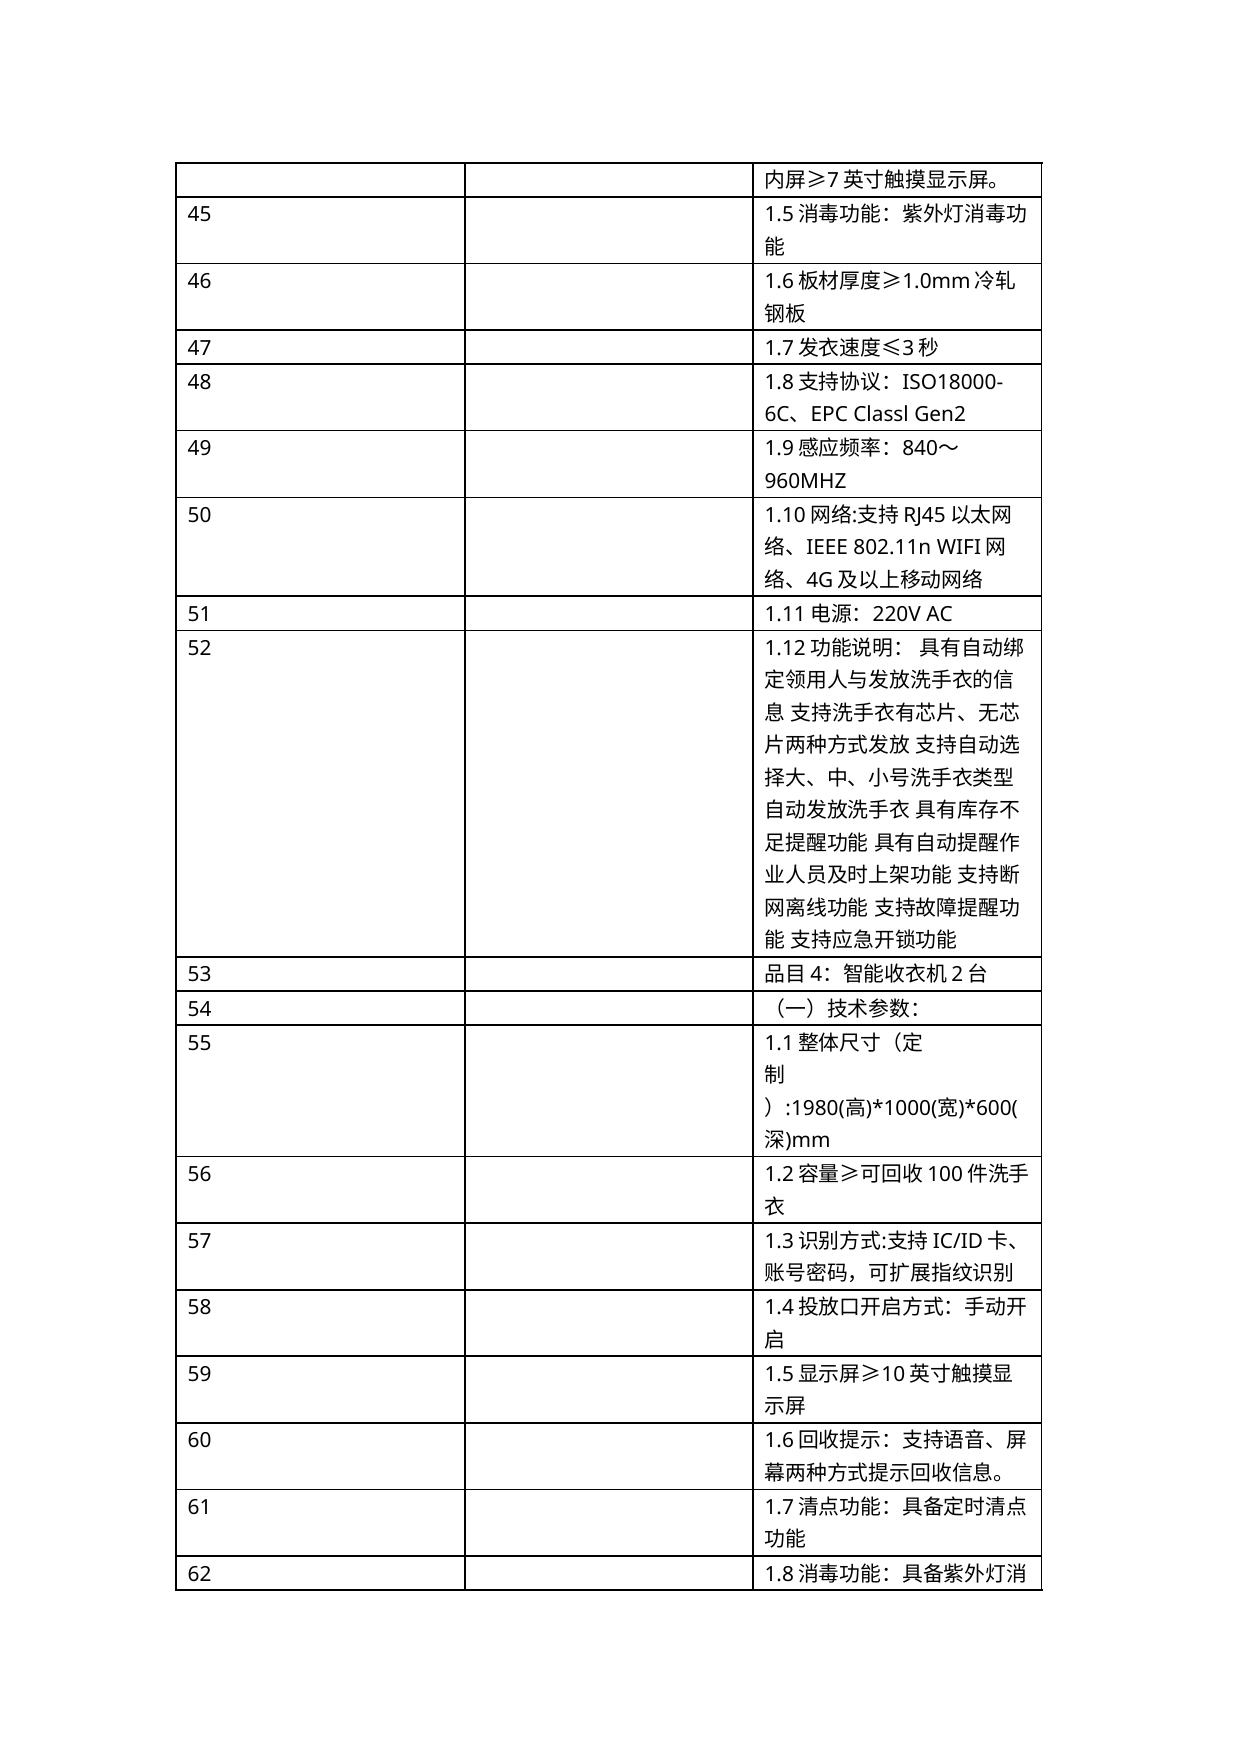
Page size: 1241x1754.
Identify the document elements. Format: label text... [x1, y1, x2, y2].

table_cell 59 [177, 1357, 464, 1422]
table_cell [466, 958, 752, 990]
table_cell 1.2容量≥可回收100件洗手衣 [754, 1157, 1041, 1222]
table_cell 50 [177, 498, 464, 595]
table_cell 48 [177, 365, 464, 430]
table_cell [754, 164, 1041, 196]
table_cell [466, 1490, 752, 1555]
table_cell 51 [177, 597, 464, 629]
table_cell 57 [177, 1224, 464, 1289]
table_cell 58 [177, 1291, 464, 1355]
table_cell [466, 1224, 752, 1289]
table_cell [466, 198, 752, 263]
table_cell 1.1整体尺寸（定制）:1980(高)*1000(宽)*600(深)mm [754, 1026, 1041, 1156]
table_cell 1.11电源：220V AC [754, 597, 1041, 629]
table_cell 1.7发衣速度≤3秒 [754, 331, 1041, 363]
table_cell 1.10网络:支持RJ45以太网络、IEEE 802.11n WIFI网络、4G及以上移动网络 [754, 498, 1041, 595]
table_cell 1.3识别方式:支持IC/ID卡、账号密码，可扩展指纹识别 [754, 1224, 1041, 1289]
table_cell 62 [177, 1557, 464, 1589]
table_cell 1.4投放口开启方式：手动开启 [754, 1291, 1041, 1355]
table_cell 1.5消毒功能：紫外灯消毒功能 [754, 198, 1041, 263]
table_cell 54 [177, 992, 464, 1024]
table_cell [466, 1026, 752, 1156]
table_cell [466, 597, 752, 629]
table_cell 44 [177, 164, 464, 196]
table_cell 56 [177, 1157, 464, 1222]
table_cell [466, 1424, 752, 1488]
table_cell 45 [177, 198, 464, 263]
table_cell 1.12功能说明： 具有自动绑定领用人与发放洗手衣的信息 支持洗手衣有芯片、无芯片两种方式发放 支持自动选择大、中、小号洗手衣类型自动发放洗手衣 具有库存不足提醒功能 具有自动提醒作业人员及时上架功能 支持断网离线功能 支持故障提醒功能 支持应急开锁功能 [754, 631, 1041, 956]
table_cell 60 [177, 1424, 464, 1488]
table_cell [466, 1291, 752, 1355]
table_cell [466, 365, 752, 430]
table_cell 53 [177, 958, 464, 990]
table_cell 1.8支持协议：ISO18000-6C、EPC Classl Gen2 [754, 365, 1041, 430]
table_cell [466, 431, 752, 496]
table_cell 52 [177, 631, 464, 956]
table_cell [466, 1157, 752, 1222]
table_cell 1.7清点功能：具备定时清点功能 [754, 1490, 1041, 1555]
table_cell 61 [177, 1490, 464, 1555]
table_cell 49 [177, 431, 464, 496]
table_cell 1.6回收提示：支持语音、屏幕两种方式提示回收信息。 [754, 1424, 1041, 1488]
table_cell 1.5显示屏≥10英寸触摸显示屏 [754, 1357, 1041, 1422]
table_cell 55 [177, 1026, 464, 1156]
table_cell [466, 1357, 752, 1422]
table_cell [466, 498, 752, 595]
table_cell 47 [177, 331, 464, 363]
table_cell [466, 631, 752, 956]
table_cell 46 [177, 264, 464, 329]
table_cell [466, 1557, 752, 1589]
table_cell 1.8消毒功能：具备紫外灯消毒功能 [754, 1557, 1041, 1589]
table_cell 1.6板材厚度≥1.0mm冷轧钢板 [754, 264, 1041, 329]
table_cell [466, 331, 752, 363]
table_cell [466, 264, 752, 329]
table_cell 1.9感应频率：840～960MHZ [754, 431, 1041, 496]
table_cell [466, 992, 752, 1024]
table_cell [466, 164, 752, 196]
table_cell 品目4：智能收衣机2台 [754, 958, 1041, 990]
table_cell （一）技术参数： [754, 992, 1041, 1024]
